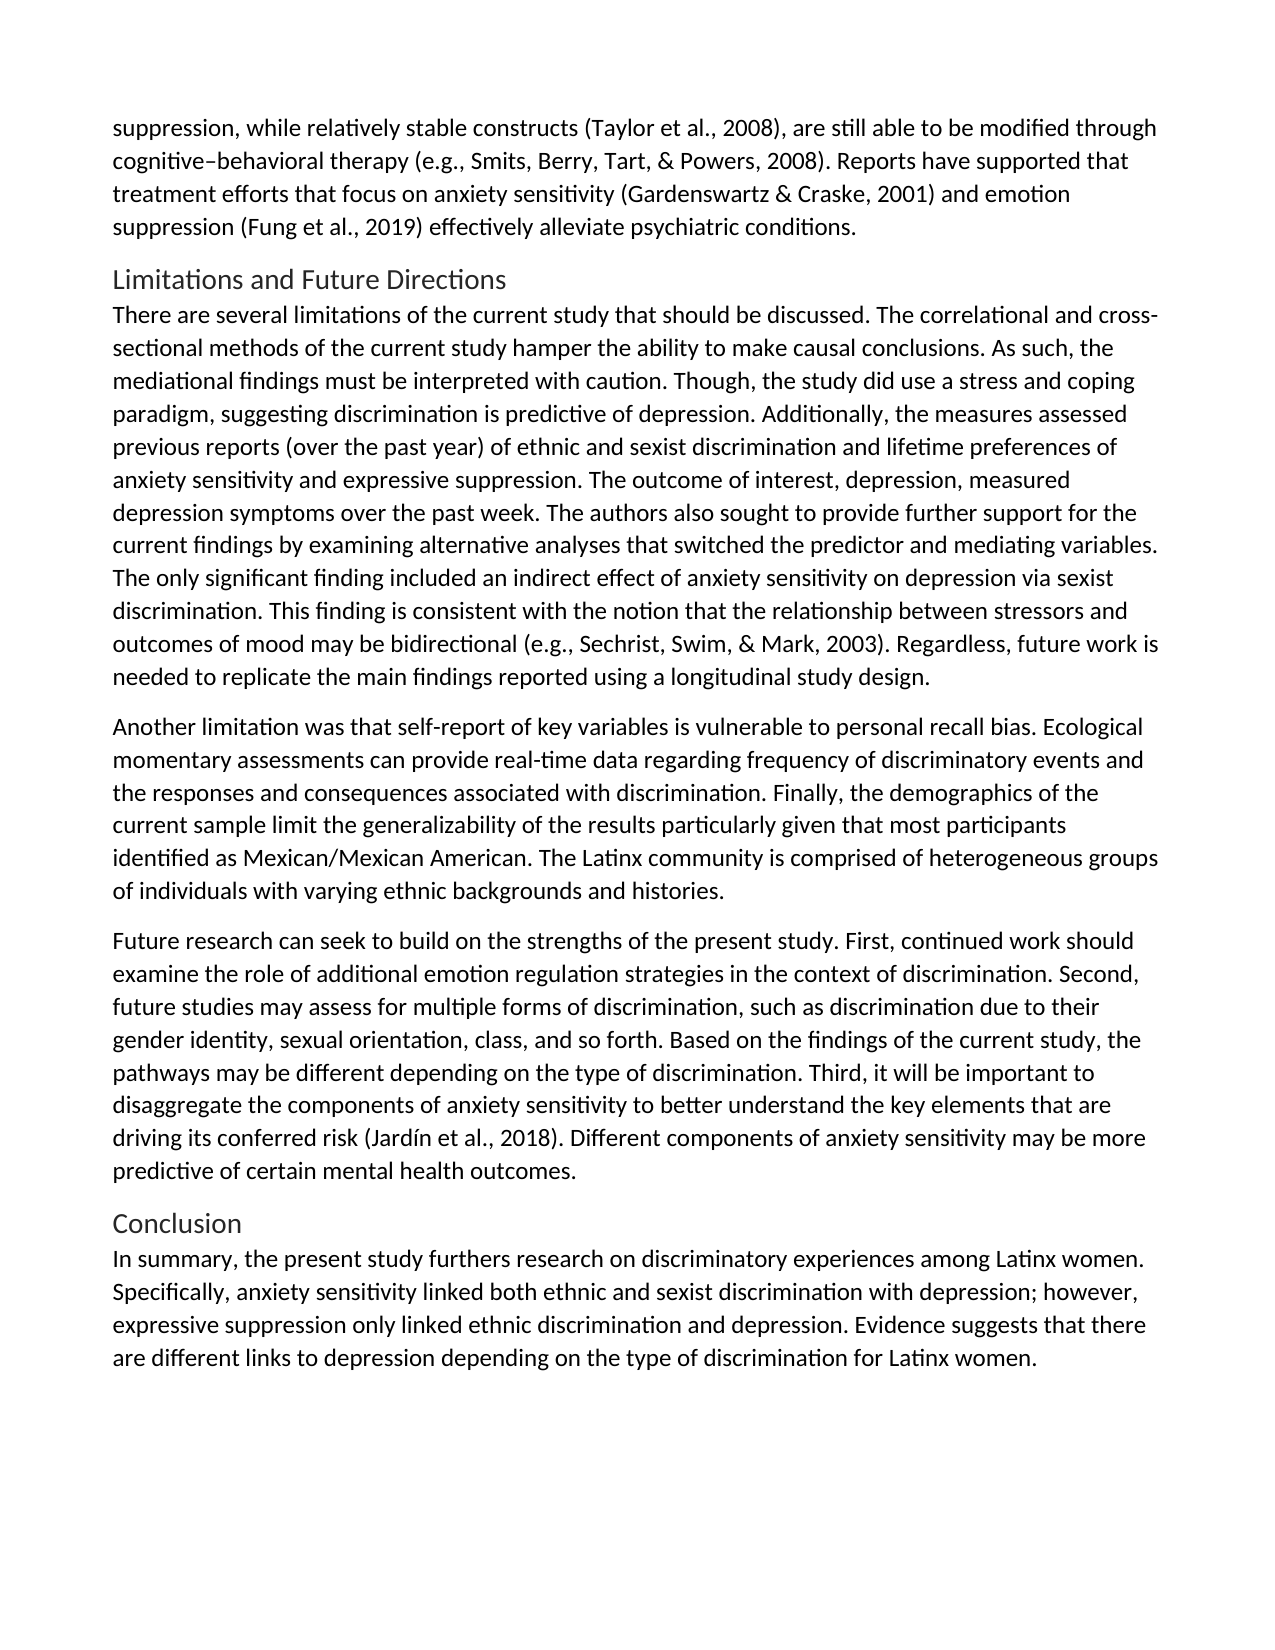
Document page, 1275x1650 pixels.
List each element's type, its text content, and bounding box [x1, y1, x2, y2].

subtitle Limitations and Future Directions [112, 261, 1162, 296]
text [112, 112, 1162, 242]
text In summary, the present study furthers research on discriminatory experiences among Latinx women. Specifically, anxiety sensitivity linked both ethnic and sexist discrimination with depression; however, expressive suppression only linked ethnic discrimination and depression. Evidence suggests that there are different links to depression depending on the type of discrimination for Latinx women. [112, 1243, 1162, 1373]
text There are several limitations of the current study that should be discussed. The correlational and cross-sectional methods of the current study hamper the ability to make causal conclusions. As such, the mediational findings must be interpreted with caution. Though, the study did use a stress and coping paradigm, suggesting discrimination is predictive of depression. Additionally, the measures assessed previous reports (over the past year) of ethnic and sexist discrimination and lifetime preferences of anxiety sensitivity and expressive suppression. The outcome of interest, depression, measured depression symptoms over the past week. The authors also sought to provide further support for the current findings by examining alternative analyses that switched the predictor and mediating variables. The only significant finding included an indirect effect of anxiety sensitivity on depression via sexist discrimination. This finding is consistent with the notion that the relationship between stressors and outcomes of mood may be bidirectional (e.g., Sechrist, Swim, & Mark, 2003). Regardless, future work is needed to replicate the main findings reported using a longitudinal study design. [112, 299, 1162, 692]
text Another limitation was that self-report of key variables is vulnerable to personal recall bias. Ecological momentary assessments can provide real-time data regarding frequency of discriminatory events and the responses and consequences associated with discrimination. Finally, the demographics of the current sample limit the generalizability of the results particularly given that most participants identified as Mexican/Mexican American. The Latinx community is comprised of heterogeneous groups of individuals with varying ethnic backgrounds and histories. [112, 711, 1162, 906]
text Future research can seek to build on the strengths of the present study. First, continued work should examine the role of additional emotion regulation strategies in the context of discrimination. Second, future studies may assess for multiple forms of discrimination, such as discrimination due to their gender identity, sexual orientation, class, and so forth. Based on the findings of the current study, the pathways may be different depending on the type of discrimination. Third, it will be important to disaggregate the components of anxiety sensitivity to better understand the key elements that are driving its conferred risk (Jardín et al., 2018). Different components of anxiety sensitivity may be more predictive of certain mental health outcomes. [112, 925, 1162, 1186]
subtitle Conclusion [112, 1205, 1162, 1241]
